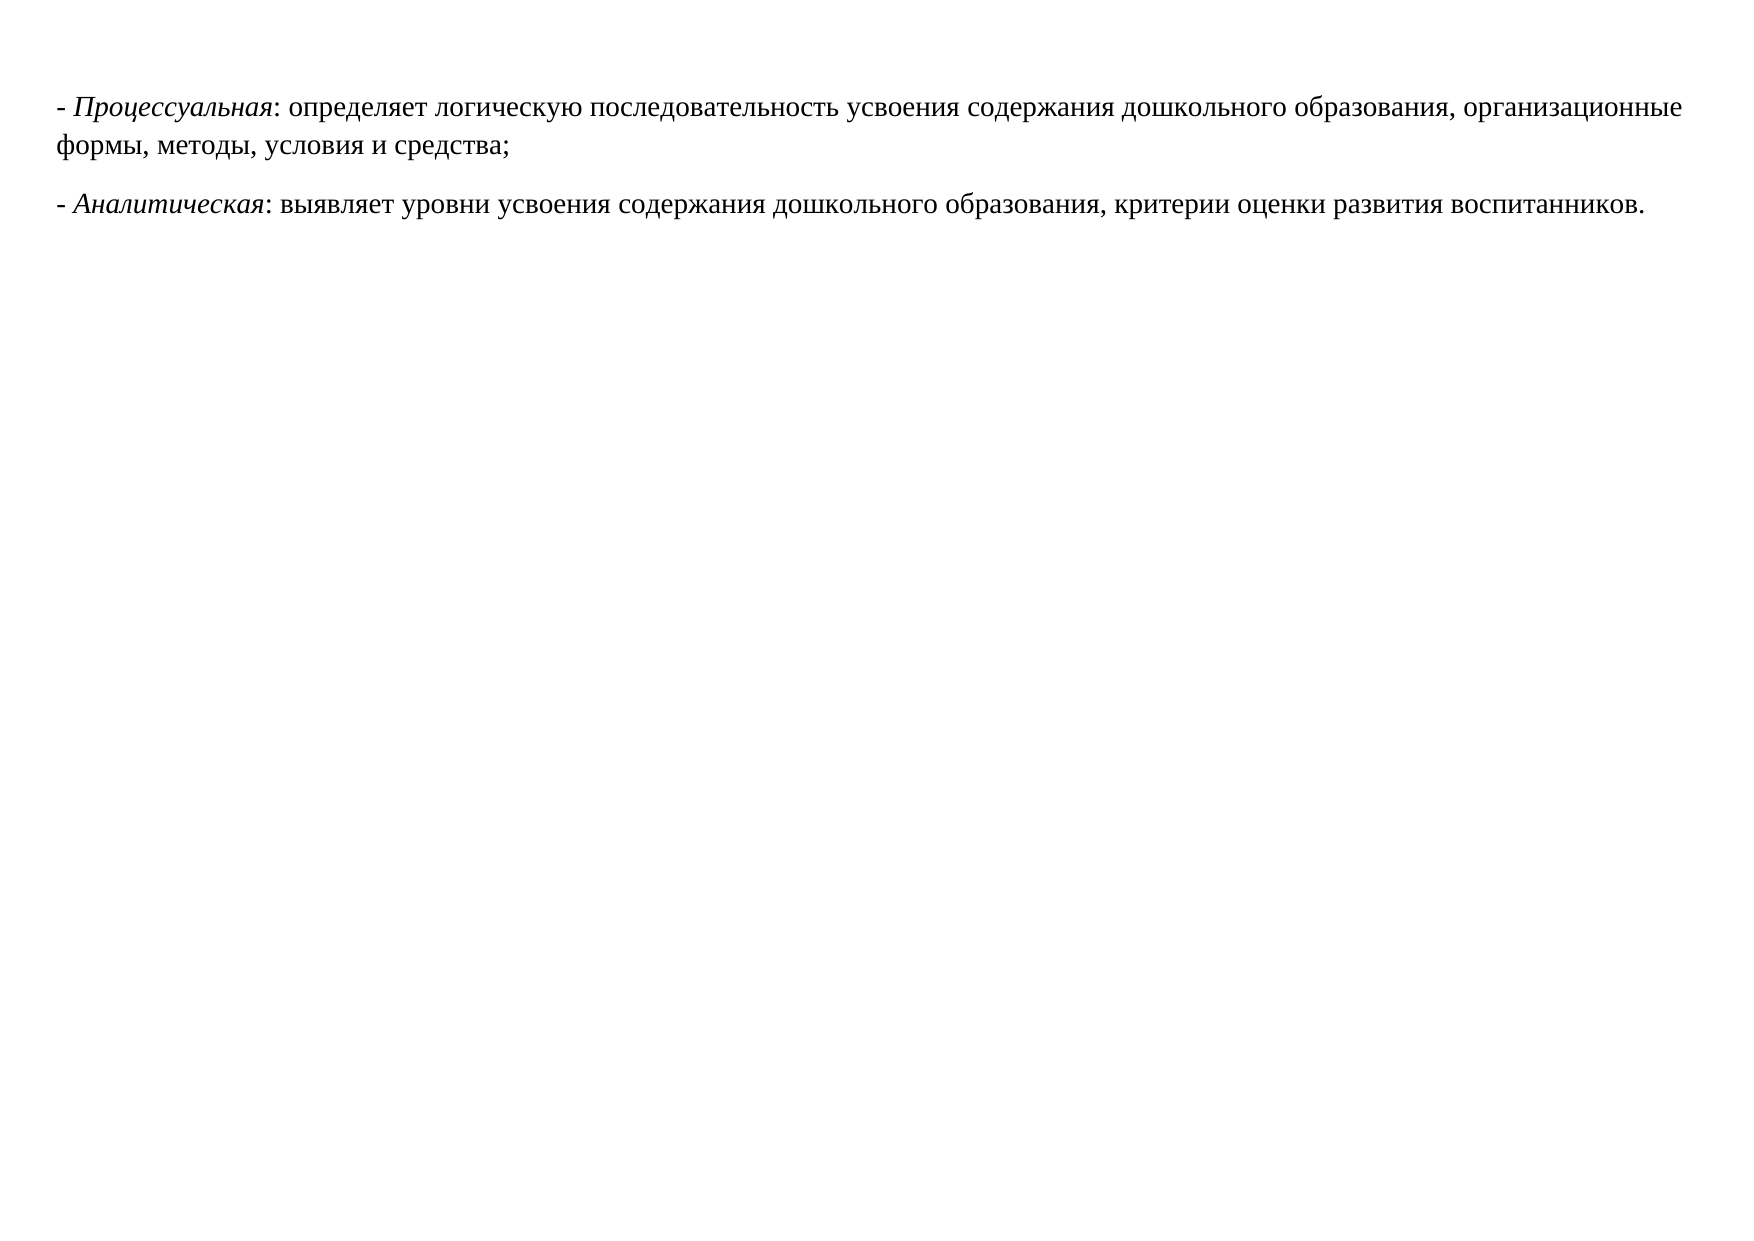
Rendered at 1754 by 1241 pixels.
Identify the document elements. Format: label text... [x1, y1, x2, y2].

text - Аналитическая: выявляет уровни усвоения содержания дошкольного образования, критерии оценки развития воспитанников. [56, 187, 1687, 220]
text - Процессуальная: определяет логическую последовательность усвоения содержания дошкольного образования, организационные формы, методы, условия и средства; [56, 89, 1687, 161]
